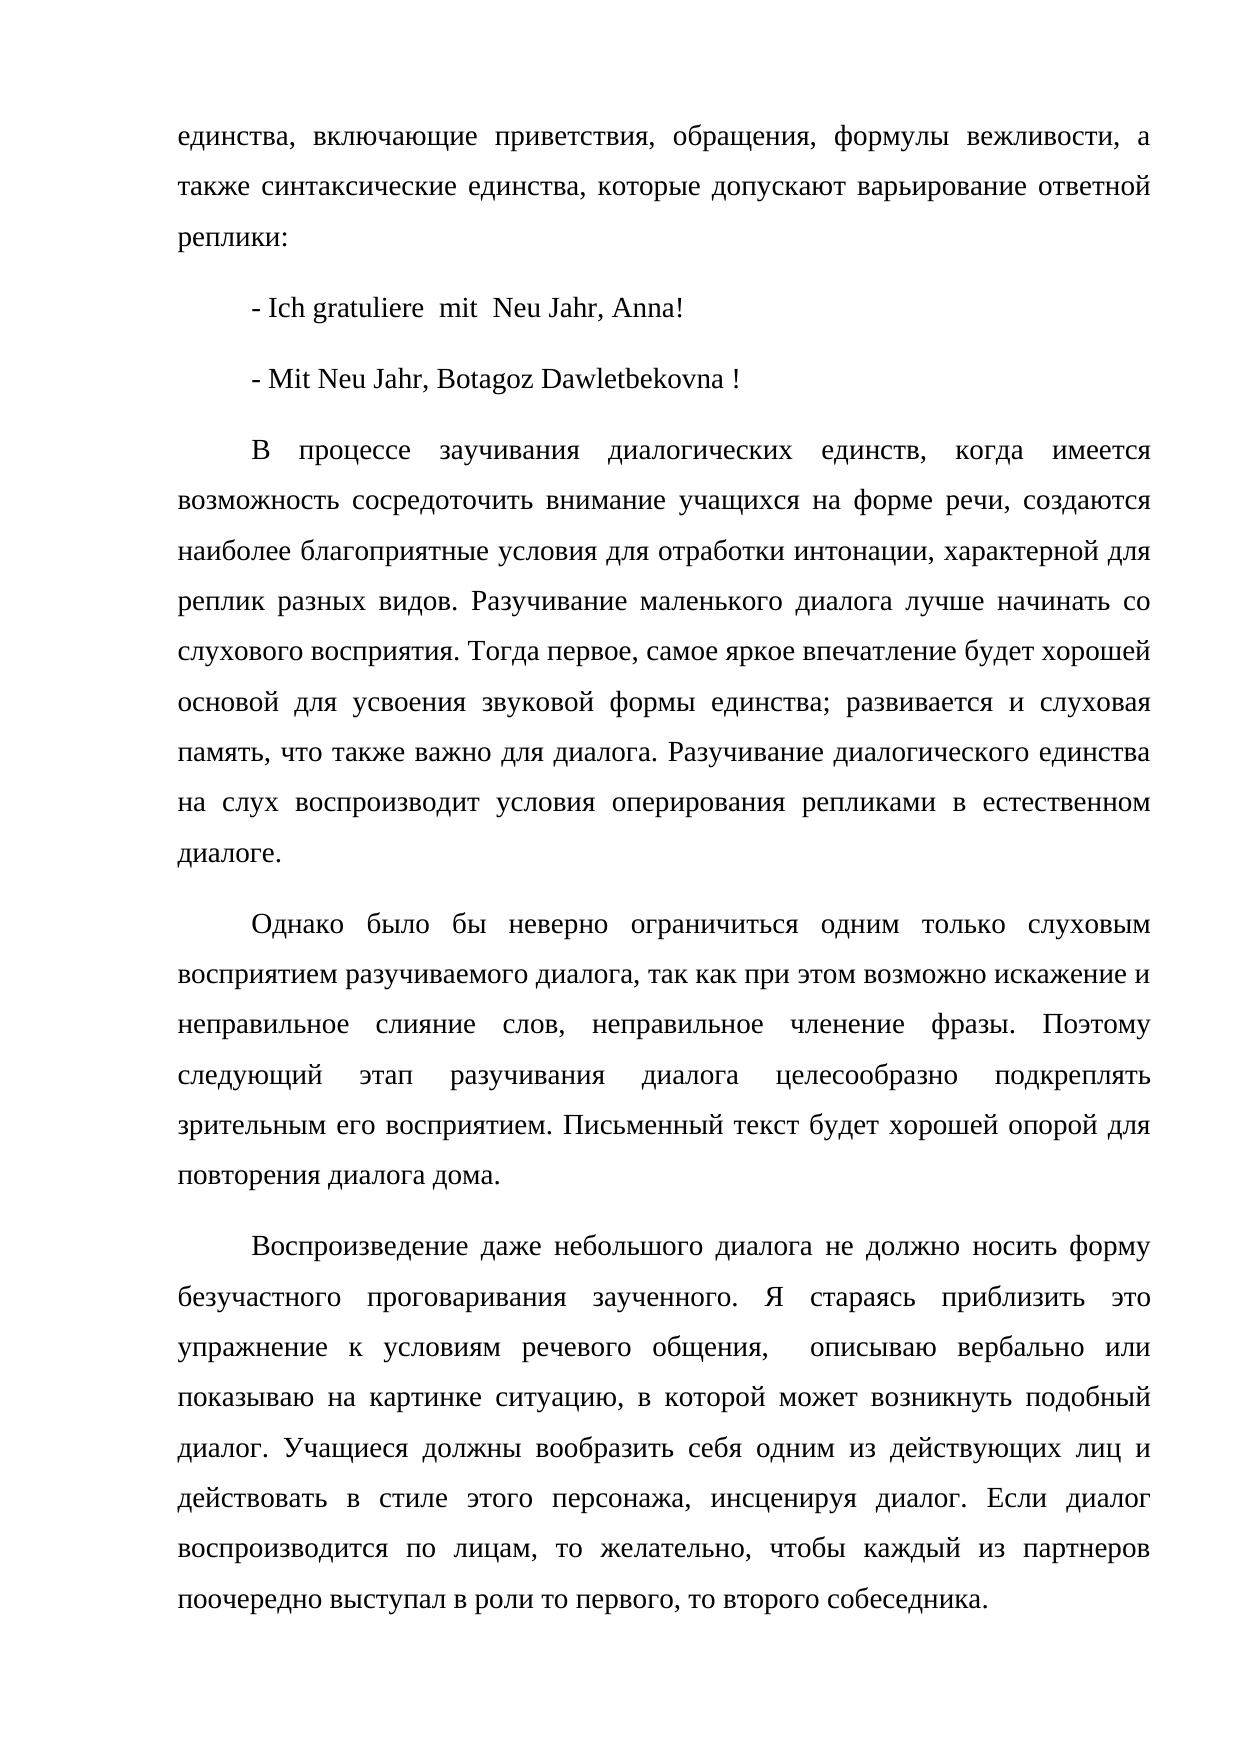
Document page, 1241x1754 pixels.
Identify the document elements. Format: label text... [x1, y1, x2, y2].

text Однако было бы неверно ограничиться одним только слуховым восприятием разучиваемого диалога, так как при этом возможно искажение и неправильное слияние слов, неправильное членение фразы. Поэтому следующий этап разучивания диалога целесообразно подкреплять зрительным его восприятием. Письменный текст будет хорошей опорой для повторения диалога дома. [177, 906, 1152, 1191]
text В процессе заучивания диалогических единств, когда имеется возможность сосредоточить внимание учащихся на форме речи, создаются наиболее благоприятные условия для отработки интонации, характерной для реплик разных видов. Разучивание маленького диалога лучше начинать со слухового восприятия. Тогда первое, самое яркое впечатление будет хорошей основой для усвоения звуковой формы единства; развивается и слуховая память, что также важно для диалога. Разучивание диалогического единства на слух воспроизводит условия оперирования репликами в естественном диалоге. [177, 432, 1152, 868]
text - Ich gratuliere mit Neu Jahr, Anna! [177, 290, 1152, 323]
text - Mit Neu Jahr, Botagoz Dawletbekovna ! [177, 361, 1152, 394]
text Воспроизведение даже небольшого диалога не должно носить форму безучастного проговаривания заученного. Я стараясь приблизить это упражнение к условиям речевого общения, описываю вербально или показываю на картинке ситуацию, в которой может возникнуть подобный диалог. Учащиеся должны вообразить себя одним из действующих лиц и действовать в стиле этого персонажа, инсценируя диалог. Если диалог воспроизводится по лицам, то желательно, чтобы каждый из партнеров поочередно выступал в роли то первого, то второго собеседника. [177, 1228, 1152, 1614]
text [177, 118, 1152, 252]
